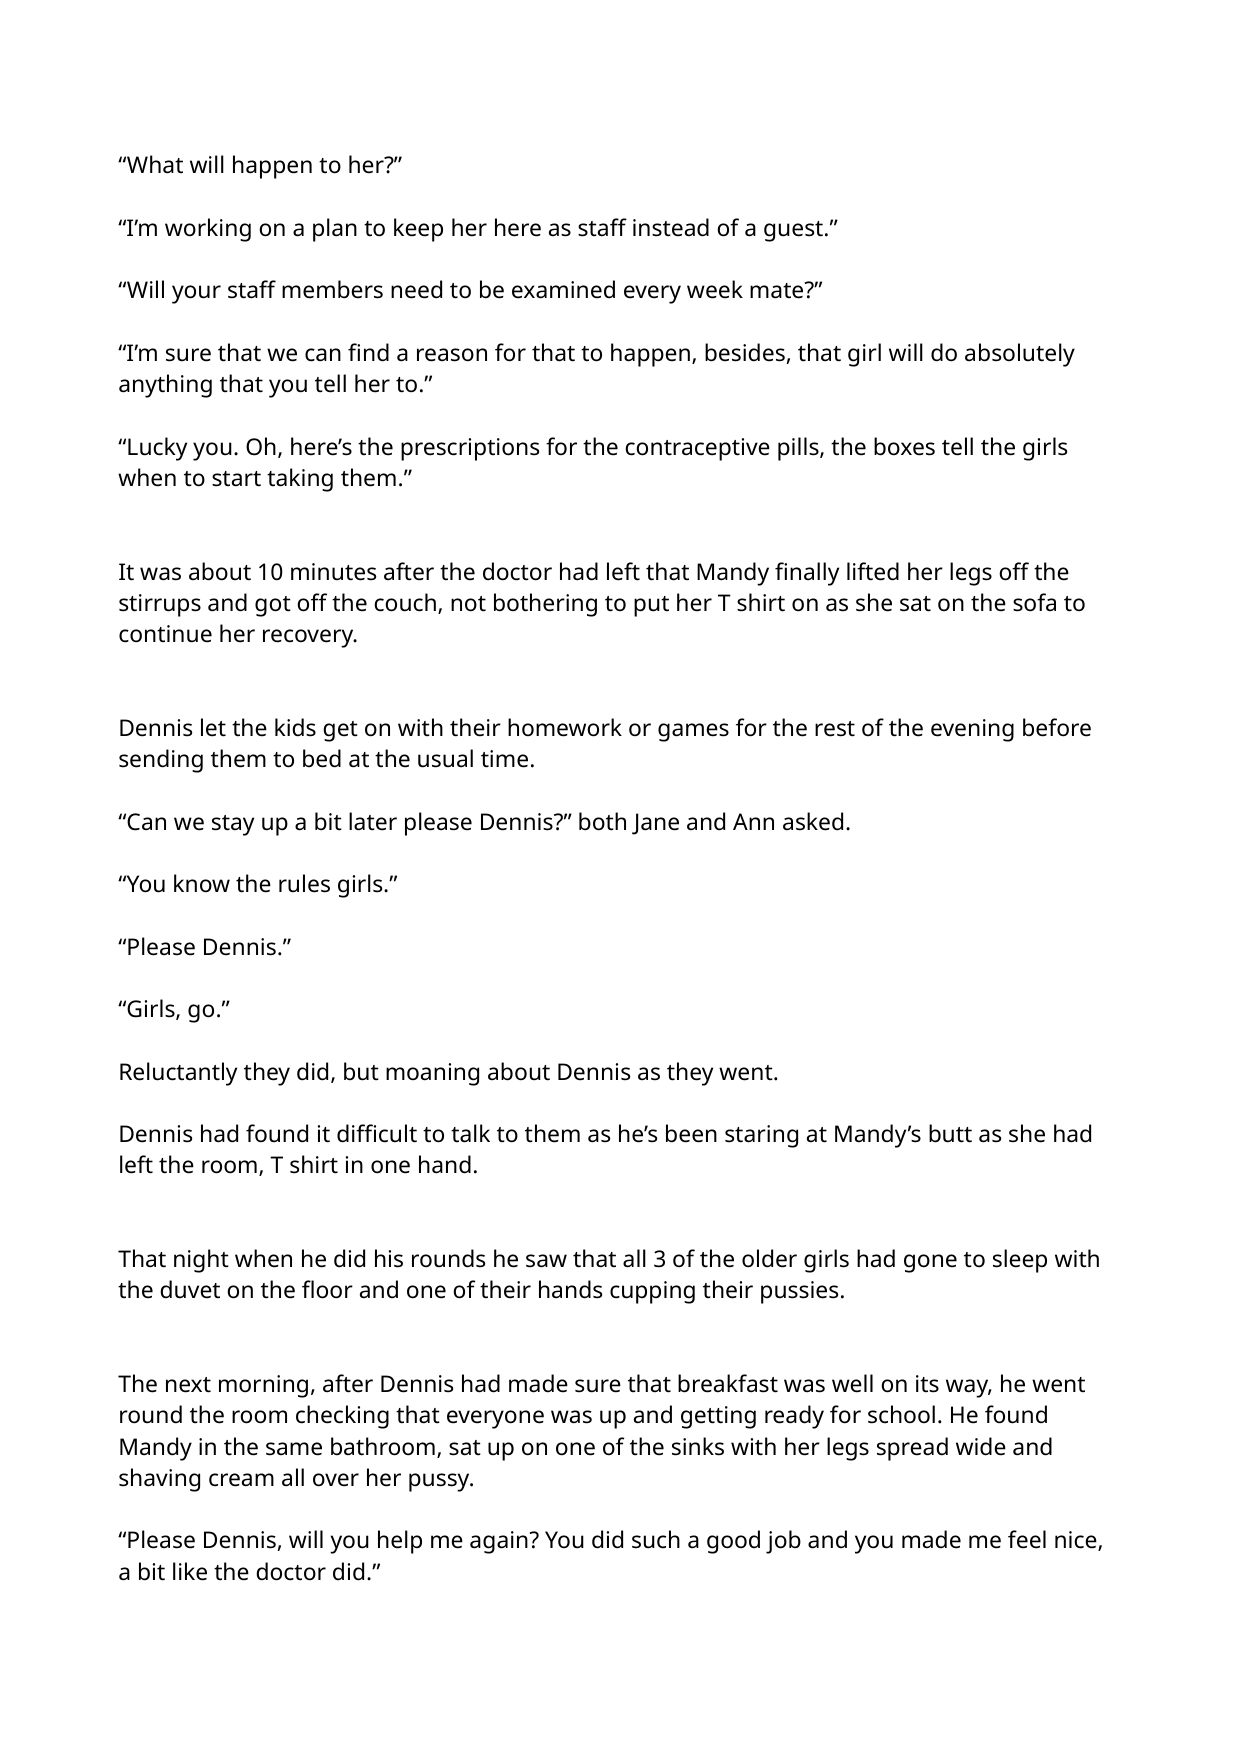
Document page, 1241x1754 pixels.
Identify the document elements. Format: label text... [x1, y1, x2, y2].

text Dennis let the kids get on with their homework or games for the rest of the evening before sending them to bed at the usual time. [118, 712, 1122, 774]
text Dennis had found it difficult to talk to them as he’s been staring at Mandy’s butt as she had left the room, T shirt in one hand. [118, 1118, 1122, 1181]
text “Will your staff members need to be examined every week mate?” [118, 274, 1122, 306]
text “You know the rules girls.” [118, 868, 1122, 899]
text “Please Dennis, will you help me again? You did such a good job and you made me feel nice, a bit like the doctor did.” [118, 1524, 1122, 1587]
text The next morning, after Dennis had made sure that breakfast was well on its way, he went round the room checking that everyone was up and getting ready for school. He found Mandy in the same bathroom, sat up on one of the sinks with her legs spread wide and shaving cream all over her pussy. [118, 1368, 1122, 1493]
text That night when he did his rounds he saw that all 3 of the older girls had gone to sleep with the duvet on the floor and one of their hands cupping their pussies. [118, 1243, 1122, 1306]
text “Lucky you. Oh, here’s the prescriptions for the contraceptive pills, the boxes tell the girls when to start taking them.” [118, 431, 1122, 493]
text Reluctantly they did, but moaning about Dennis as they went. [118, 1056, 1122, 1087]
text “I’m working on a plan to keep her here as staff instead of a guest.” [118, 212, 1122, 243]
text “Please Dennis.” [118, 931, 1122, 962]
text “What will happen to her?” [118, 149, 1122, 181]
text It was about 10 minutes after the doctor had left that Mandy finally lifted her legs off the stirrups and got off the couch, not bothering to put her T shirt on as she sat on the sofa to continue her recovery. [118, 556, 1122, 649]
text “Girls, go.” [118, 993, 1122, 1024]
text “I’m sure that we can find a reason for that to happen, besides, that girl will do absolutely anything that you tell her to.” [118, 337, 1122, 399]
text “Can we stay up a bit later please Dennis?” both Jane and Ann asked. [118, 806, 1122, 837]
